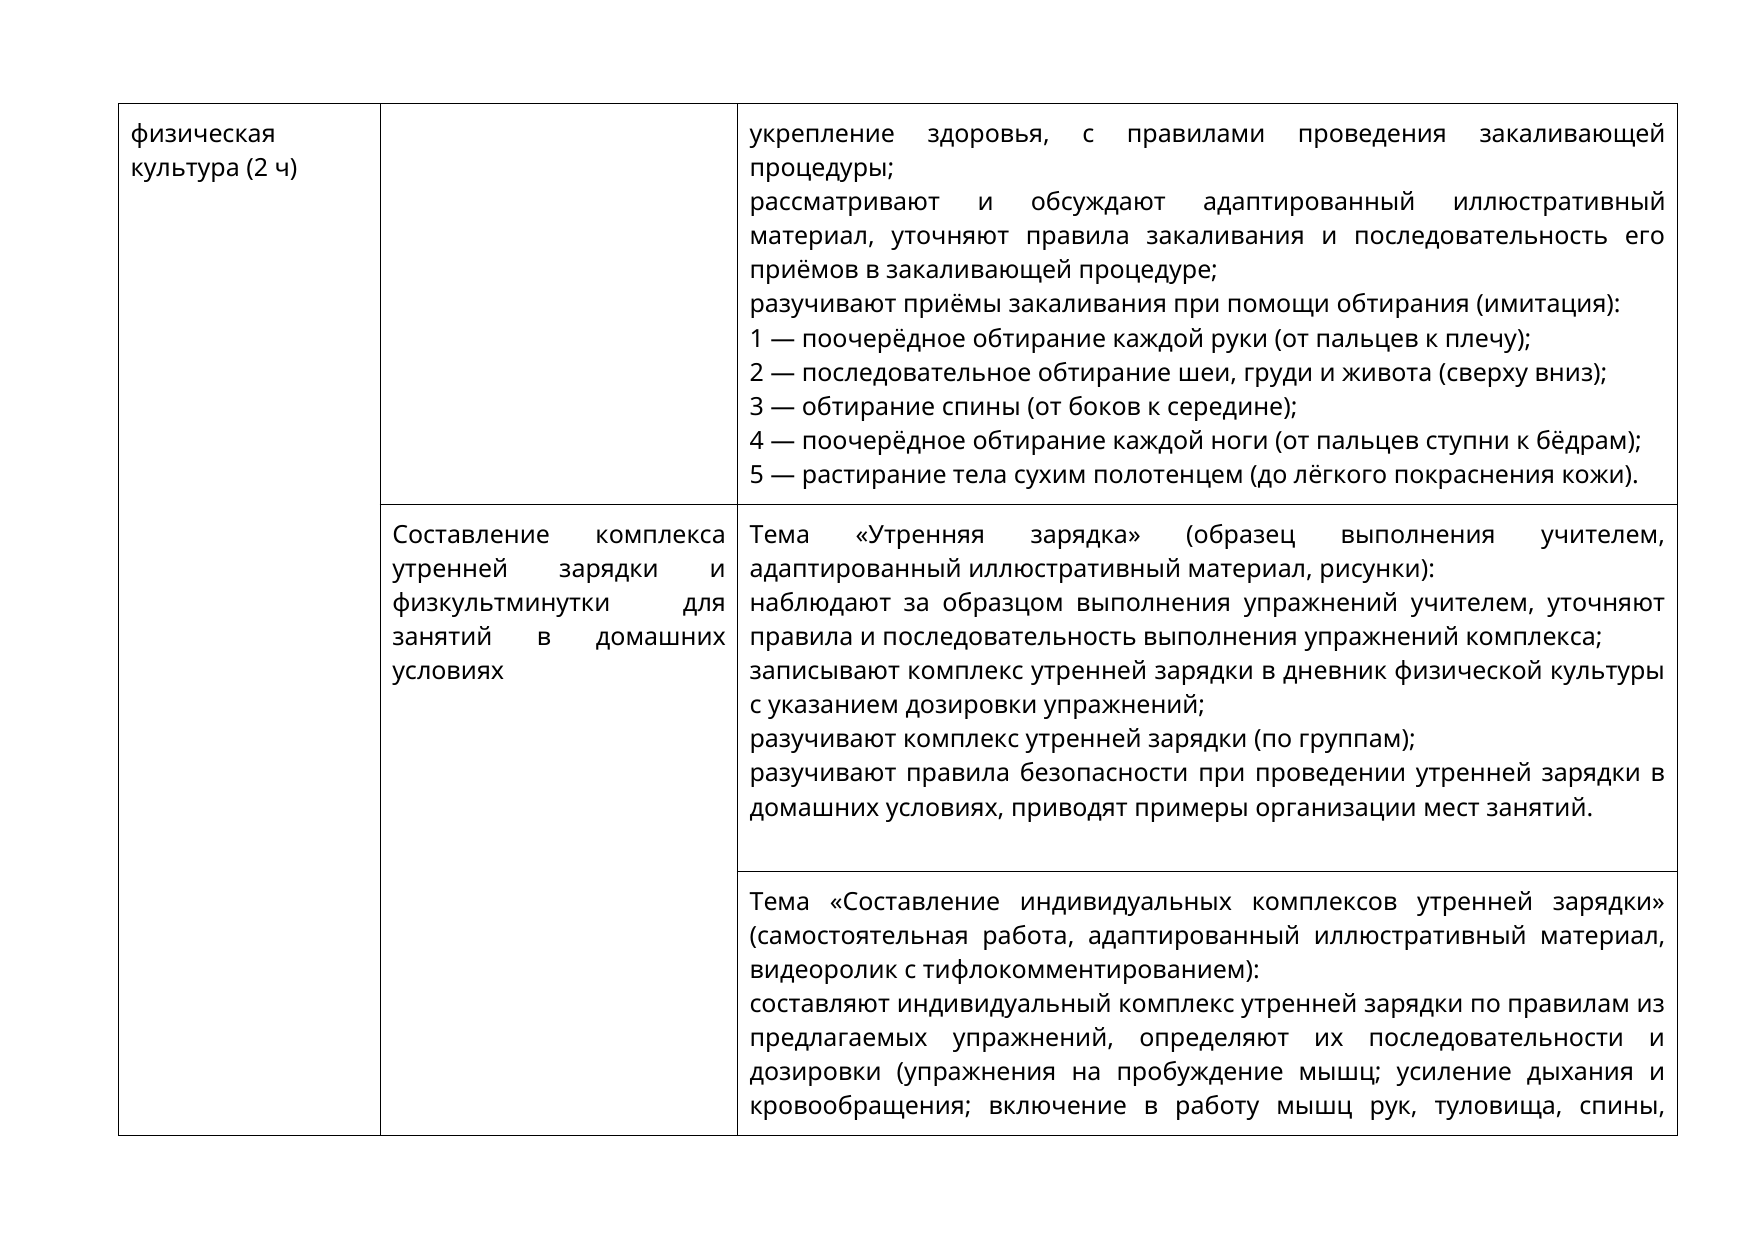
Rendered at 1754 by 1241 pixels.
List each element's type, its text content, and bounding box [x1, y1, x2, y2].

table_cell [738, 104, 1677, 504]
table_cell Тема «Утренняя зарядка» (образец выполнения учителем, адаптированный иллюстративный материал, рисунки): наблюдают за образцом выполнения упражнений учителем, уточняют правила и последовательность выполнения упражнений комплекса; записывают комплекс утренней зарядки в дневник физической культуры с указанием дозировки упражнений; разучивают комплекс утренней зарядки (по группам); разучивают правила безопасности при проведении утренней зарядки в домашних условиях, приводят примеры организации мест занятий. [738, 505, 1677, 871]
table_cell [738, 872, 1677, 1135]
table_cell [381, 104, 737, 504]
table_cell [119, 104, 380, 1135]
table_cell Составление комплекса утренней зарядки и физкультминутки для занятий в домашних условиях [381, 505, 737, 1135]
